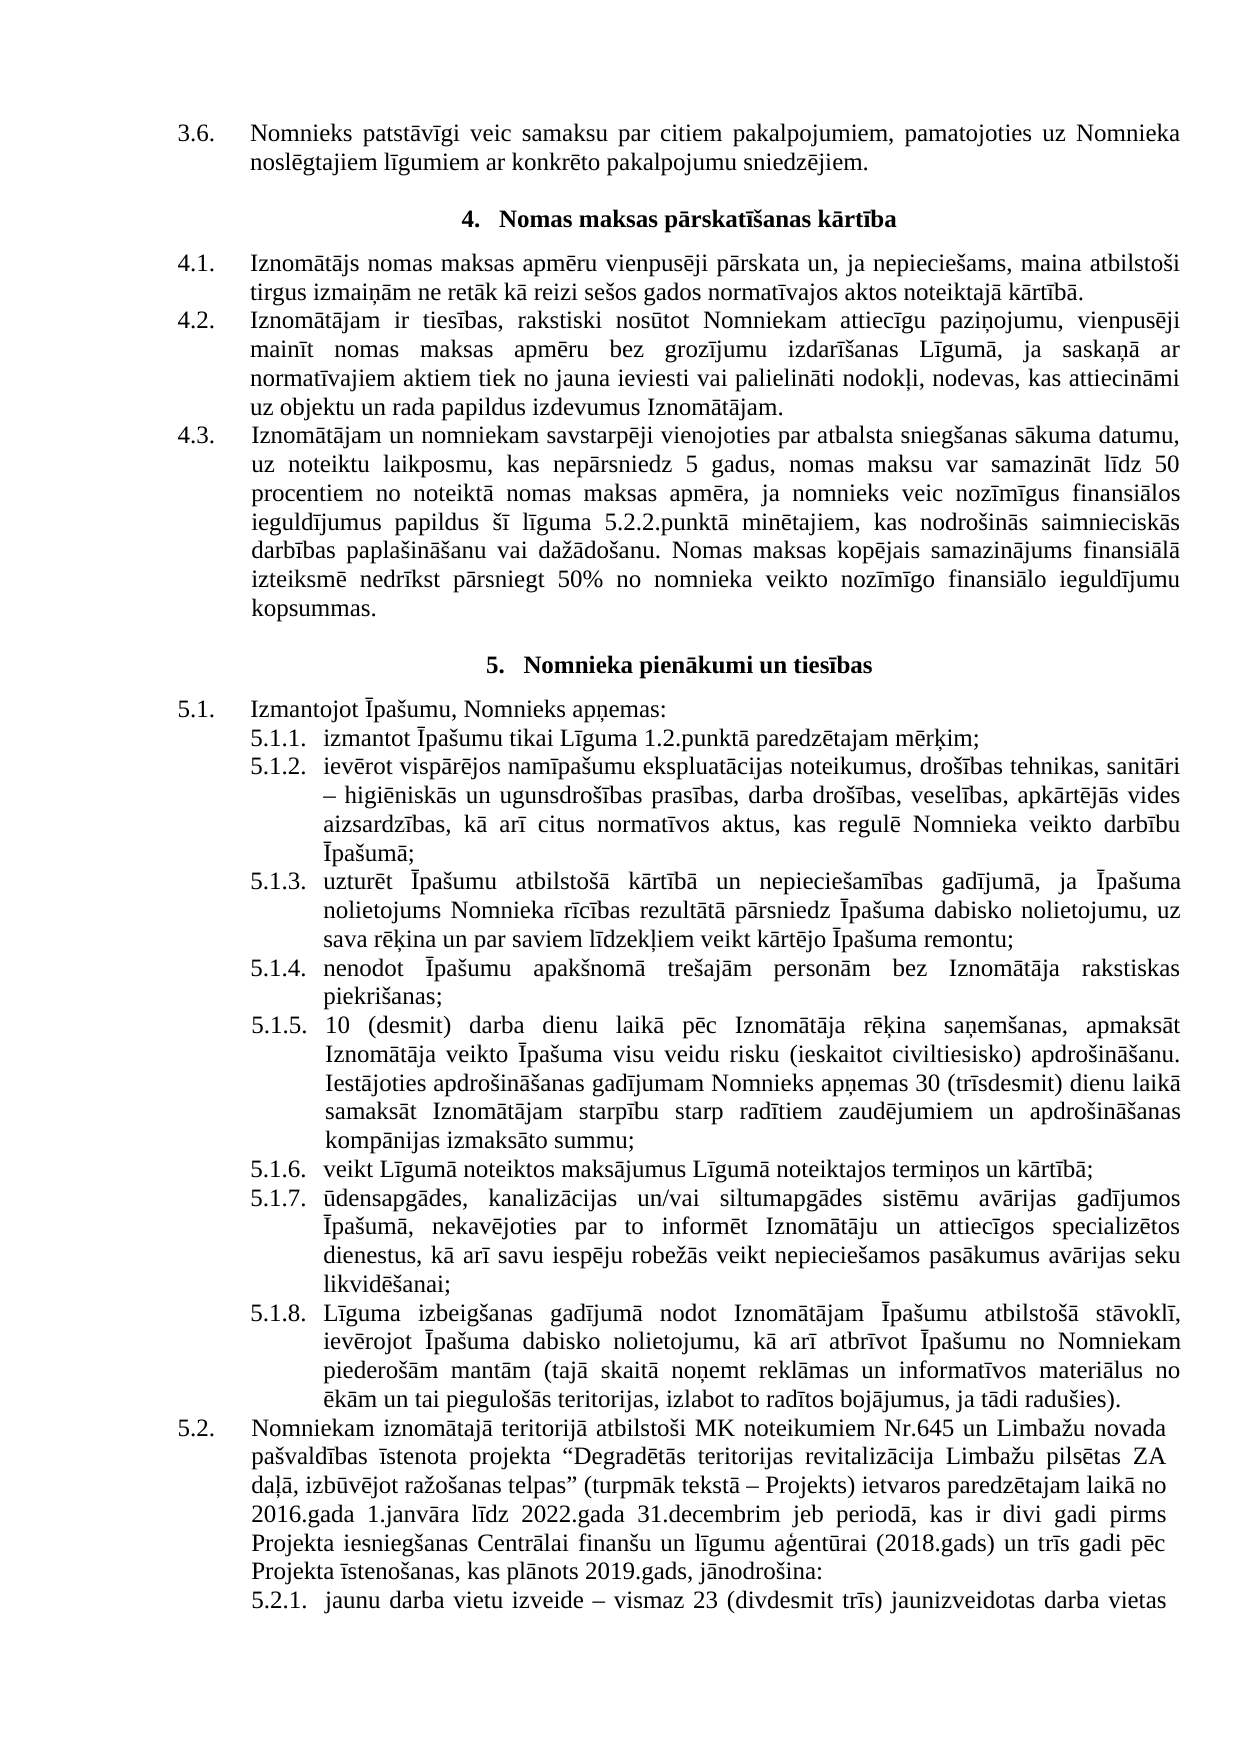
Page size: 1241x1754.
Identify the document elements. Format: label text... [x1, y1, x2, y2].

list izmantot Īpašumu tikai Līguma 1.2.punktā paredzētajam mērķim; [250, 723, 1181, 751]
list Iznomātājam ir tiesības, rakstiski nosūtot Nomniekam attiecīgu paziņojumu, vienpusēji mainīt nomas maksas apmēru bez grozījumu izdarīšanas Līgumā, ja saskaņā ar normatīvajiem aktiem tiek no jauna ieviesti vai palielināti nodokļi, nodevas, kas attiecināmi uz objektu un rada papildus izdevumus Iznomātājam. [177, 305, 1181, 420]
list Izmantojot Īpašumu, Nomnieks apņemas: [177, 694, 1181, 723]
list veikt Līgumā noteiktos maksājumus Līgumā noteiktajos termiņos un kārtībā; [250, 1154, 1181, 1183]
list Nomniekam iznomātajā teritorijā atbilstoši MK noteikumiem Nr.645 un Limbažu novada pašvaldības īstenota projekta “Degradētās teritorijas revitalizācija Limbažu pilsētas ZA daļā, izbūvējot ražošanas telpas” (turpmāk tekstā – Projekts) ietvaros paredzētajam laikā no 2016.gada 1.janvāra līdz 2022.gada 31.decembrim jeb periodā, kas ir divi gadi pirms Projekta iesniegšanas Centrālai finanšu un līgumu aģentūrai (2018.gads) un trīs gadi pēc Projekta īstenošanas, kas plānots 2019.gads, jānodrošina: [177, 1413, 1167, 1585]
list uzturēt Īpašumu atbilstošā kārtībā un nepieciešamības gadījumā, ja Īpašuma nolietojums Nomnieka rīcības rezultātā pārsniedz Īpašuma dabisko nolietojumu, uz sava rēķina un par saviem līdzekļiem veikt kārtējo Īpašuma remontu; [250, 866, 1181, 953]
list Nomas maksas pārskatīšanas kārtība [177, 204, 1181, 233]
list 10 (desmit) darba dienu laikā pēc Iznomātāja rēķina saņemšanas, apmaksāt Iznomātāja veikto Īpašuma visu veidu risku (ieskaitot civiltiesisko) apdrošināšanu. Iestājoties apdrošināšanas gadījumam Nomnieks apņemas 30 (trīsdesmit) dienu laikā samaksāt Iznomātājam starpību starp radītiem zaudējumiem un apdrošināšanas kompānijas izmaksāto summu; [251, 1010, 1181, 1154]
list Nomnieks patstāvīgi veic samaksu par citiem pakalpojumiem, pamatojoties uz Nomnieka noslēgtajiem līgumiem ar konkrēto pakalpojumu sniedzējiem. [177, 118, 1181, 176]
list ievērot vispārējos namīpašumu ekspluatācijas noteikumus, drošības tehnikas, sanitāri – higiēniskās un ugunsdrošības prasības, darba drošības, veselības, apkārtējās vides aizsardzības, kā arī citus normatīvos aktus, kas regulē Nomnieka veikto darbību Īpašumā; [250, 751, 1181, 866]
list Iznomātājs nomas maksas apmēru vienpusēji pārskata un, ja nepieciešams, maina atbilstoši tirgus izmaiņām ne retāk kā reizi sešos gados normatīvajos aktos noteiktajā kārtībā. [177, 248, 1181, 305]
list ūdensapgādes, kanalizācijas un/vai siltumapgādes sistēmu avārijas gadījumos Īpašumā, nekavējoties par to informēt Iznomātāju un attiecīgos specializētos dienestus, kā arī savu iespēju robežās veikt nepieciešamos pasākumus avārijas seku likvidēšanai; [250, 1183, 1181, 1298]
list Iznomātājam un nomniekam savstarpēji vienojoties par atbalsta sniegšanas sākuma datumu, uz noteiktu laikposmu, kas nepārsniedz 5 gadus, nomas maksu var samazināt līdz 50 procentiem no noteiktā nomas maksas apmēra, ja nomnieks veic nozīmīgus finansiālos ieguldījumus papildus šī līguma 5.2.2.punktā minētajiem, kas nodrošinās saimnieciskās darbības paplašināšanu vai dažādošanu. Nomas maksas kopējais samazinājums finansiālā izteiksmē nedrīkst pārsniegt 50% no nomnieka veikto nozīmīgo finansiālo ieguldījumu kopsummas. [177, 420, 1181, 622]
list nenodot Īpašumu apakšnomā trešajām personām bez Iznomātāja rakstiskas piekrišanas; [250, 953, 1181, 1010]
list Nomnieka pienākumi un tiesības [177, 650, 1181, 679]
list Līguma izbeigšanas gadījumā nodot Iznomātājam Īpašumu atbilstošā stāvoklī, ievērojot Īpašuma dabisko nolietojumu, kā arī atbrīvot Īpašumu no Nomniekam piederošām mantām (tajā skaitā noņemt reklāmas un informatīvos materiālus no ēkām un tai piegulošās teritorijas, izlabot to radītos bojājumus, ja tādi radušies). [250, 1298, 1181, 1413]
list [251, 1585, 1167, 1614]
